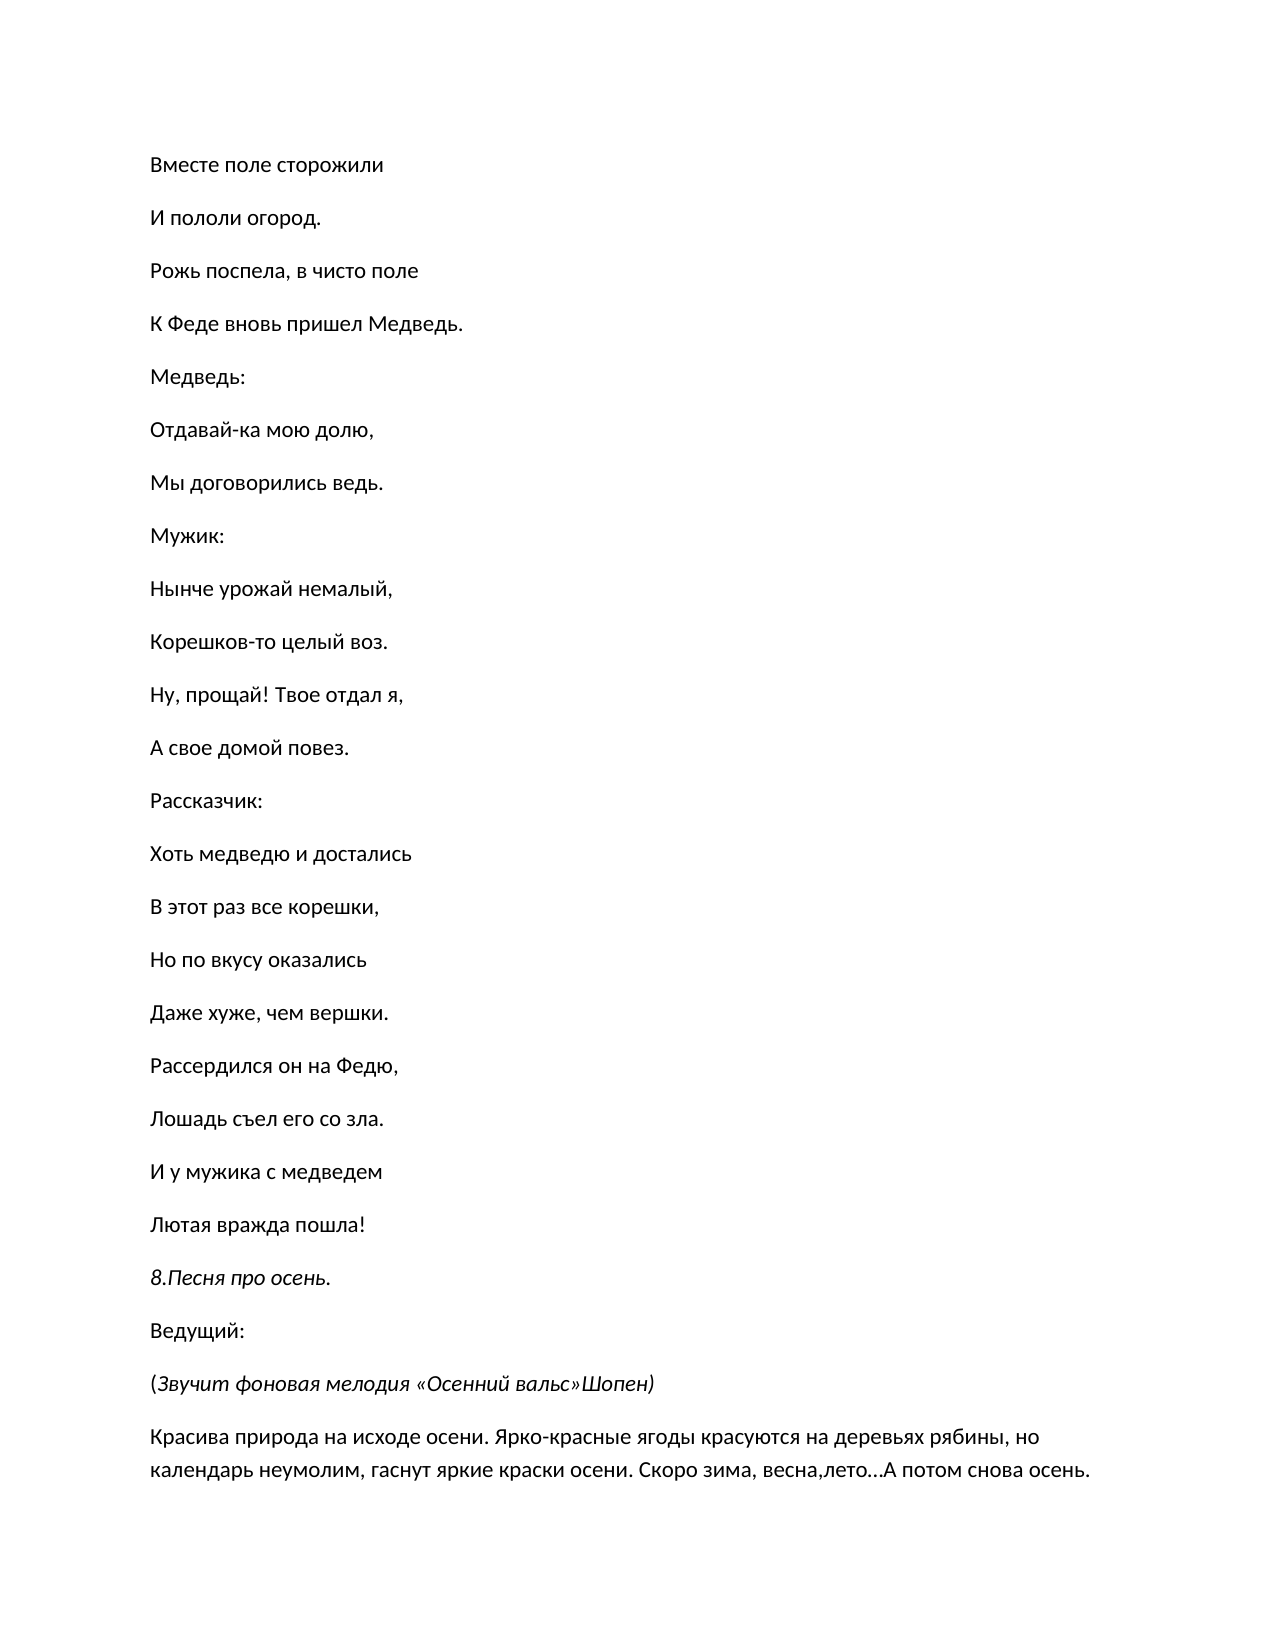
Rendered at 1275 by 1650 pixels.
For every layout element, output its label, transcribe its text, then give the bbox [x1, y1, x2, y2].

text Мужик: [150, 521, 1125, 549]
text Ведущий: [150, 1316, 1125, 1344]
text Мы договорились ведь. [150, 468, 1125, 496]
text Вместе поле сторожили [150, 150, 1125, 178]
text Корешков-то целый воз. [150, 627, 1125, 655]
text Лютая вражда пошла! [150, 1210, 1125, 1238]
text Отдавай-ка мою долю, [150, 415, 1125, 443]
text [150, 1422, 1125, 1483]
text Медведь: [150, 362, 1125, 390]
text Ну, прощай! Твое отдал я, [150, 680, 1125, 708]
text Нынче урожай немалый, [150, 574, 1125, 602]
text И пололи огород. [150, 203, 1125, 231]
text И у мужика с медведем [150, 1157, 1125, 1185]
text Даже хуже, чем вершки. [150, 998, 1125, 1026]
text (Звучит фоновая мелодия «Осенний вальс»Шопен) [150, 1369, 1125, 1397]
text Рожь поспела, в чисто поле [150, 256, 1125, 284]
text Рассердился он на Федю, [150, 1051, 1125, 1079]
text Но по вкусу оказались [150, 945, 1125, 973]
text А свое домой повез. [150, 733, 1125, 761]
text Хоть медведю и достались [150, 839, 1125, 867]
text Рассказчик: [150, 786, 1125, 814]
text В этот раз все корешки, [150, 892, 1125, 920]
text Лошадь съел его со зла. [150, 1104, 1125, 1132]
text 8.Песня про осень. [150, 1263, 1125, 1291]
text К Феде вновь пришел Медведь. [150, 309, 1125, 337]
